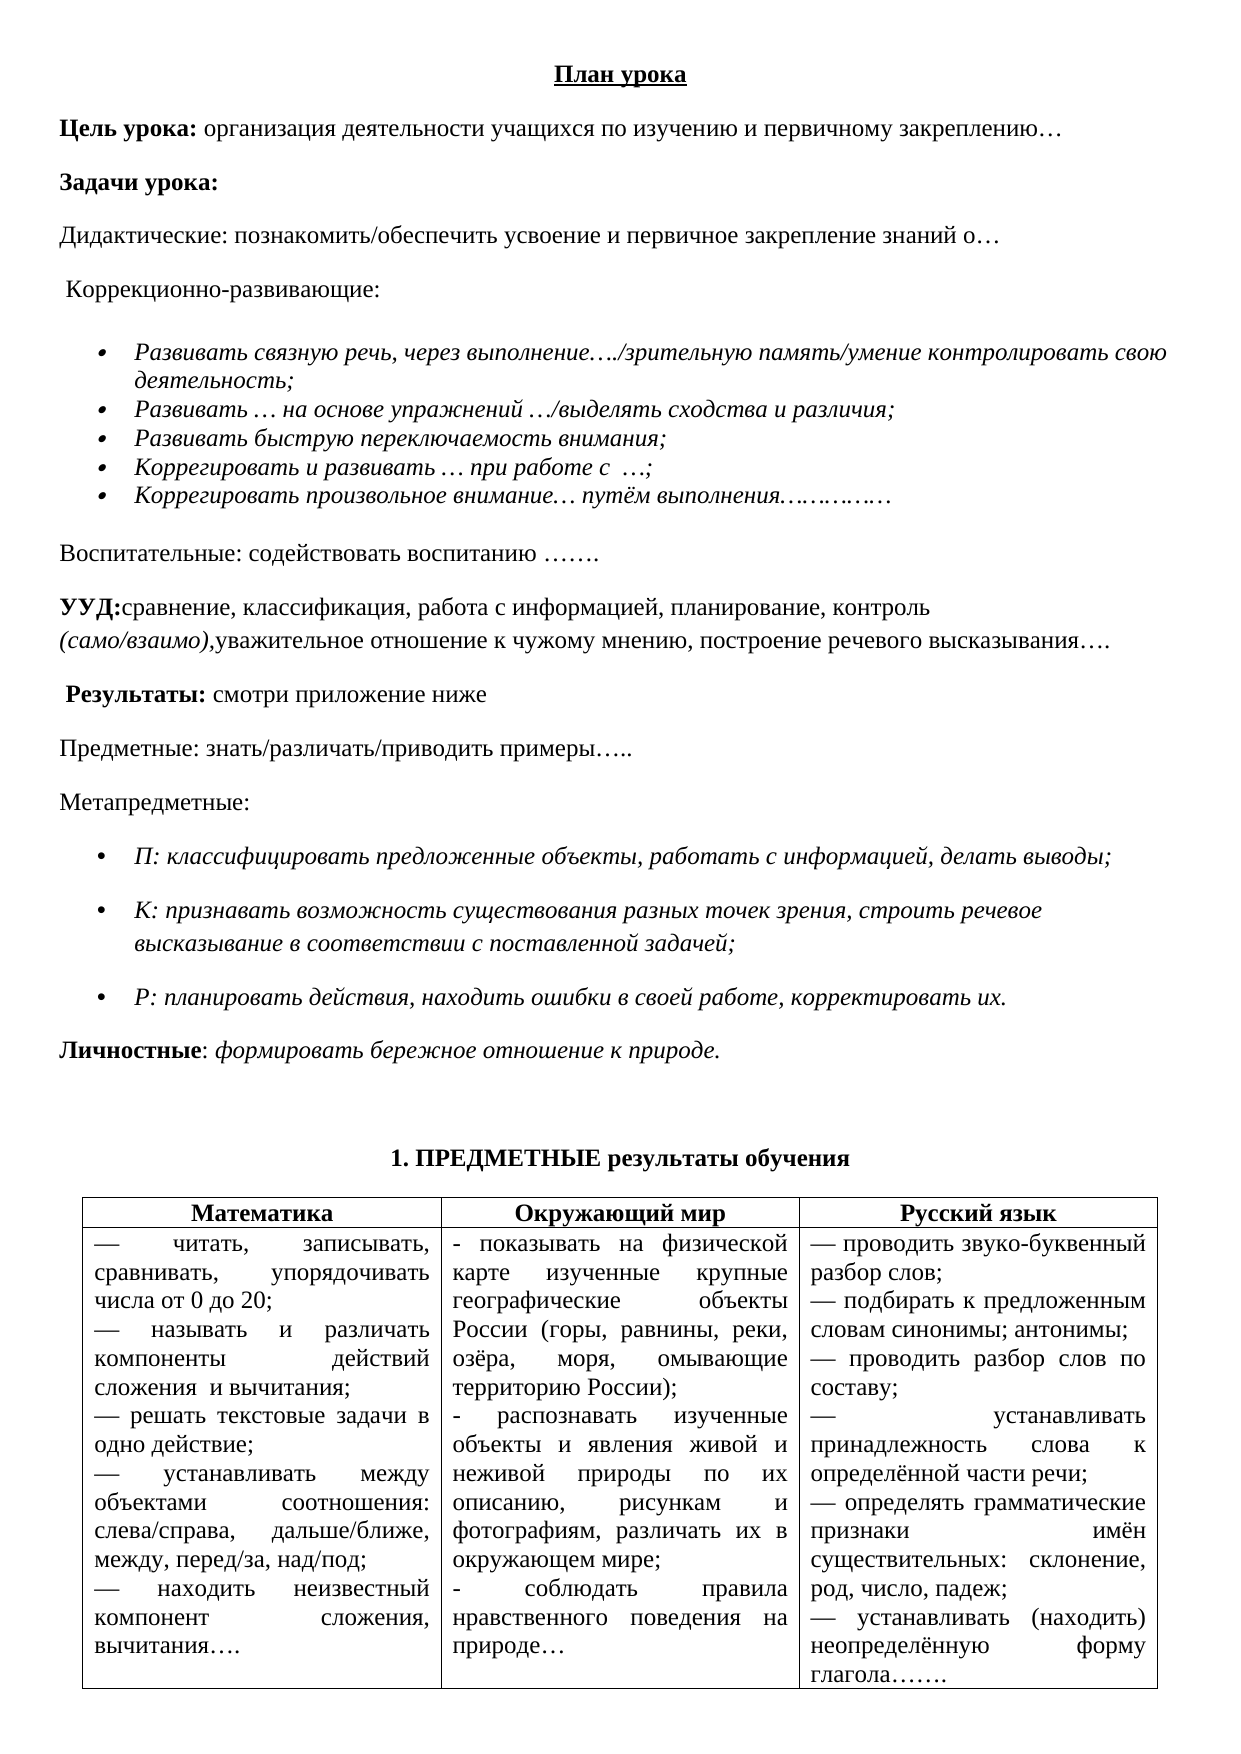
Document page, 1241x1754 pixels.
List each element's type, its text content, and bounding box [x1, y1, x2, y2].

text Дидактические: познакомить/обеспечить усвоение и первичное закрепление знаний о… [59, 221, 1181, 249]
text Задачи урока: [59, 167, 1181, 196]
list Развивать … на основе упражнений …/выделять сходства и различия; [97, 394, 1181, 423]
list Коррегировать произвольное внимание… путём выполнения…………… [97, 480, 1181, 509]
text План урока [59, 59, 1181, 88]
text Цель урока: организация деятельности учащихся по изучению и первичному закреплению… [59, 113, 1181, 142]
text Результаты: смотри приложение ниже [59, 679, 1181, 708]
text УУД:сравнение, классификация, работа с информацией, планирование, контроль (само/взаимо),уважительное отношение к чужому мнению, построение речевого высказывания…. [59, 592, 1181, 654]
table_cell - показывать на физической карте изученные крупные географические объекты России (горы, равнины, реки, озёра, моря, омывающие территорию России); - распознавать изученные объекты и явления живой и неживой природы по их описанию, рисункам и фотографиям, различать их в окружающем мире; - соблюдать правила нравственного поведения на природе… [442, 1228, 799, 1688]
table_header Окружающий мир [442, 1198, 799, 1227]
list П: классифицировать предложенные объекты, работать с информацией, делать выводы; [97, 841, 1181, 869]
table_header Русский язык [800, 1198, 1157, 1227]
text Личностные: формировать бережное отношение к природе. [59, 1036, 1181, 1064]
table_cell — читать, записывать, сравнивать, упорядочивать числа от 0 до 20; — называть и различать компоненты действий сложения и вычитания; — решать текстовые задачи в одно действие; — устанавливать между объектами соотношения: слева/справа, дальше/ближе, между, перед/за, над/под; — находить неизвестный компонент сложения, вычитания…. [83, 1228, 441, 1688]
table_header Математика [83, 1198, 441, 1227]
text Воспитательные: содействовать воспитанию ……. [59, 538, 1181, 567]
text Коррекционно-развивающие: [59, 274, 1181, 303]
list К: признавать возможность существования разных точек зрения, строить речевое высказывание в соответствии с поставленной задачей; [97, 894, 1181, 956]
text 1. ПРЕДМЕТНЫЕ результаты обучения [59, 1143, 1181, 1172]
table_cell — проводить звуко-буквенный разбор слов; — подбирать к предложенным словам синонимы; антонимы; — проводить разбор слов по составу; — устанавливать принадлежность слова к определённой части речи; — определять грамматические признаки имён существительных: склонение, род, число, падеж; — устанавливать (находить) неопределённую форму глагола……. [800, 1228, 1157, 1688]
list Коррегировать и развивать … при работе с …; [97, 452, 1181, 480]
text Предметные: знать/различать/приводить примеры….. [59, 733, 1181, 762]
list Развивать связную речь, через выполнение…./зрительную память/умение контролировать свою деятельность; [97, 337, 1181, 394]
list Развивать быструю переключаемость внимания; [97, 423, 1181, 452]
list Р: планировать действия, находить ошибки в своей работе, корректировать их. [97, 982, 1181, 1010]
text Метапредметные: [59, 787, 1181, 816]
